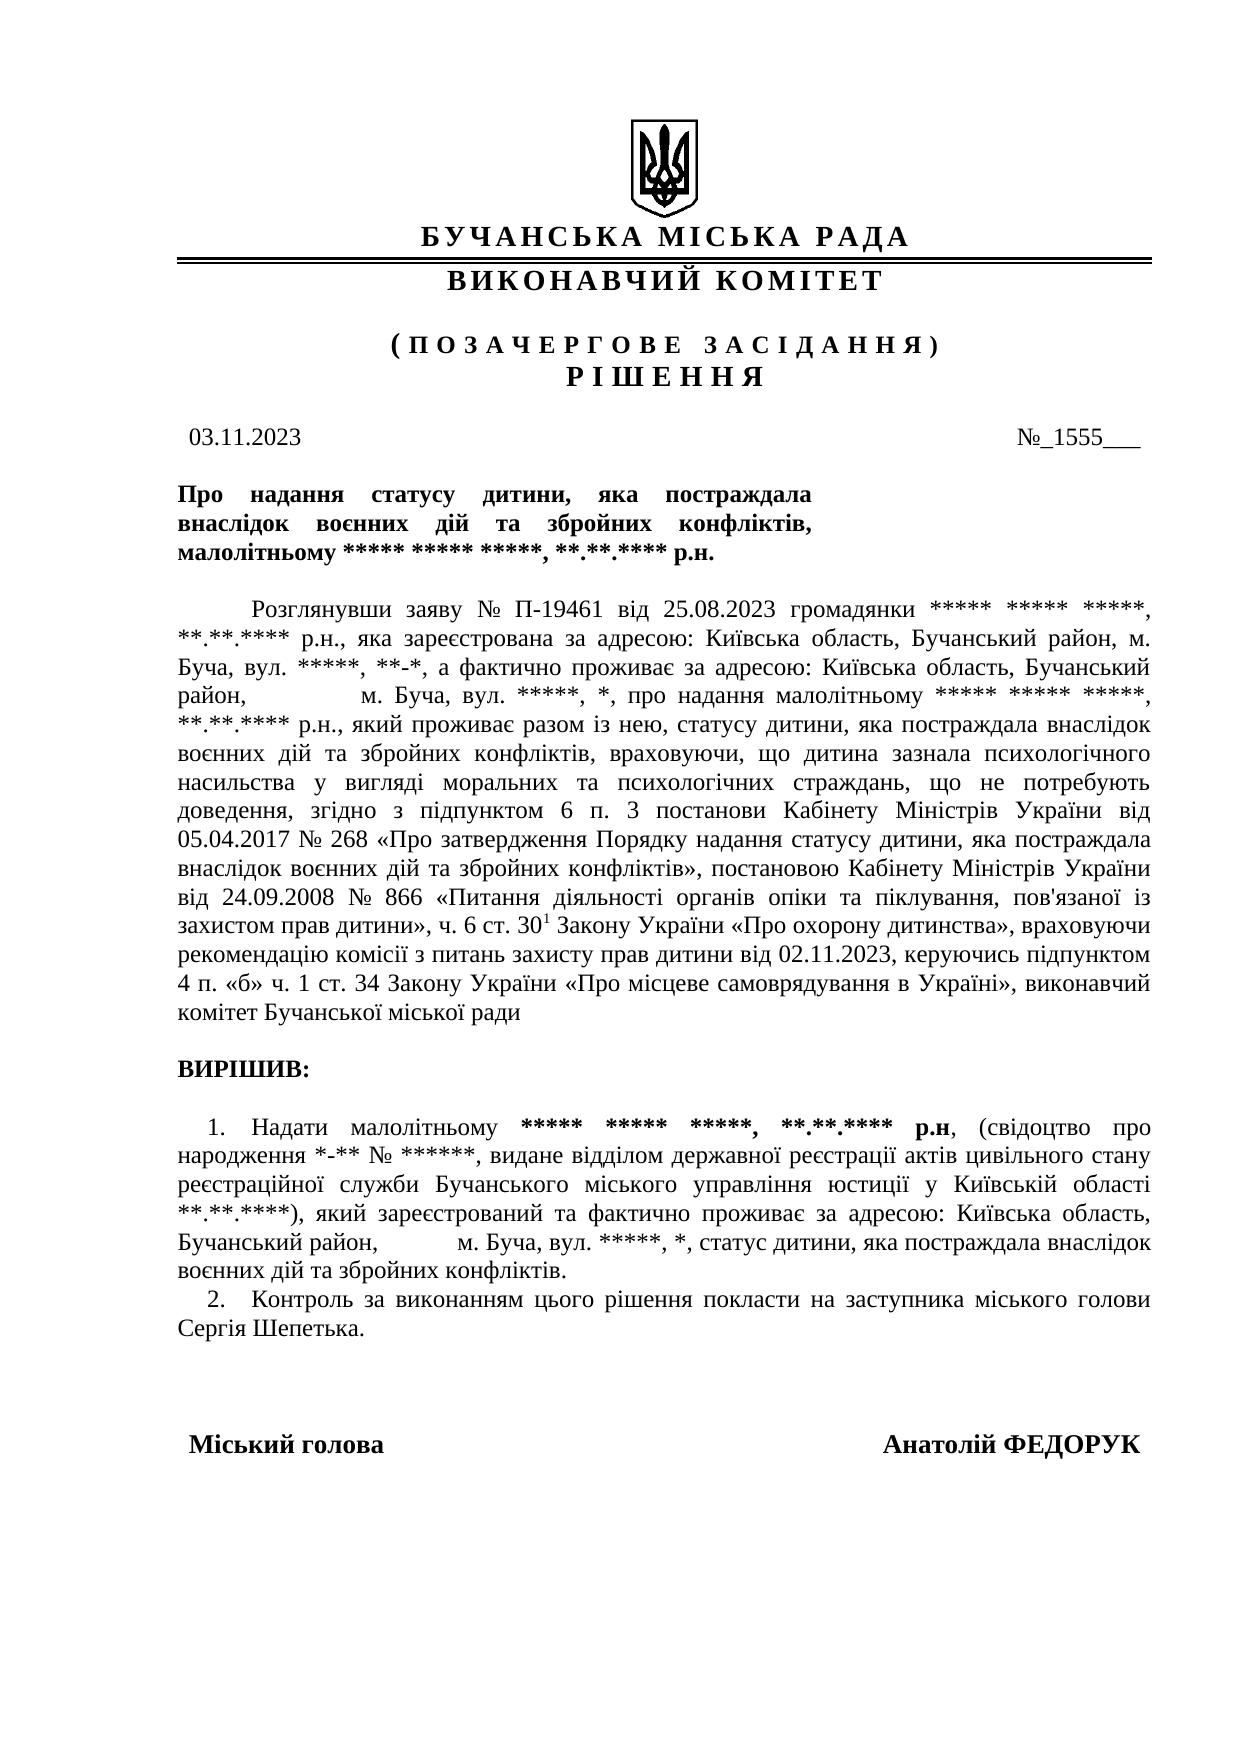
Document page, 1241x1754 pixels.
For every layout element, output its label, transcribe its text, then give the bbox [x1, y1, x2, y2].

text БУЧАНСЬКА МІСЬКА РАДА [177, 219, 1152, 252]
table_header ВИКОНАВЧИЙ КОМІТЕТ [177, 264, 1152, 326]
list Контроль за виконанням цього рішення покласти на заступника міського голови Сергія Шепетька. [177, 1284, 1152, 1342]
picture [629, 118, 700, 219]
table_header №_1555___ [664, 422, 1152, 450]
text ВИРІШИВ: [177, 1054, 1152, 1083]
table_header Міський голова [177, 1428, 663, 1459]
table_header Анатолій ФЕДОРУК [663, 1428, 1152, 1459]
text РІШЕННЯ [177, 359, 1152, 393]
text Про надання статусу дитини, яка постраждала внаслідок воєнних дій та збройних конфліктів, малолітньому ***** ***** *****, **.**.**** р.н. [177, 479, 812, 565]
text (ПОЗАЧЕРГОВЕ ЗАСІДАННЯ) [177, 326, 1152, 359]
list Надати малолітньому ***** ***** *****, **.**.**** р.н, (свідоцтво про народження *-** № ******, видане відділом державної реєстрації актів цивільного стану реєстраційної служби Бучанського міського управління юстиції у Київській області **.**.****), який зареєстрований та фактично проживає за адресою: Київська область, Бучанський район, м. Буча, вул. *****, *, статус дитини, яка постраждала внаслідок воєнних дій та збройних конфліктів. [177, 1112, 1152, 1284]
text Розглянувши заяву № П-19461 від 25.08.2023 громадянки ***** ***** *****, **.**.**** р.н., яка зареєстрована за адресою: Київська область, Бучанський район, м. Буча, вул. *****, **-*, а фактично проживає за адресою: Київська область, Бучанський район, м. Буча, вул. *****, *, про надання малолітньому ***** ***** *****, **.**.**** р.н., який проживає разом із нею, статусу дитини, яка постраждала внаслідок воєнних дій та збройних конфліктів, враховуючи, що дитина зазнала психологічного насильства у вигляді моральних та психологічних страждань, що не потребують доведення, згідно з підпунктом 6 п. 3 постанови Кабінету Міністрів України від 05.04.2017 № 268 «Про затвердження Порядку надання статусу дитини, яка постраждала внаслідок воєнних дій та збройних конфліктів», постановою Кабінету Міністрів України від 24.09.2008 № 866 «Питання діяльності органів опіки та піклування, пов'язаної із захистом прав дитини», ч. 6 ст. 301 Закону України «Про охорону дитинства», враховуючи рекомендацію комісії з питань захисту прав дитини від 02.11.2023, керуючись підпунктом 4 п. «б» ч. 1 ст. 34 Закону України «Про місцеве самоврядування в Україні», виконавчий комітет Бучанської міської ради [177, 594, 1152, 1025]
table_header 03.11.2023 [177, 422, 664, 450]
